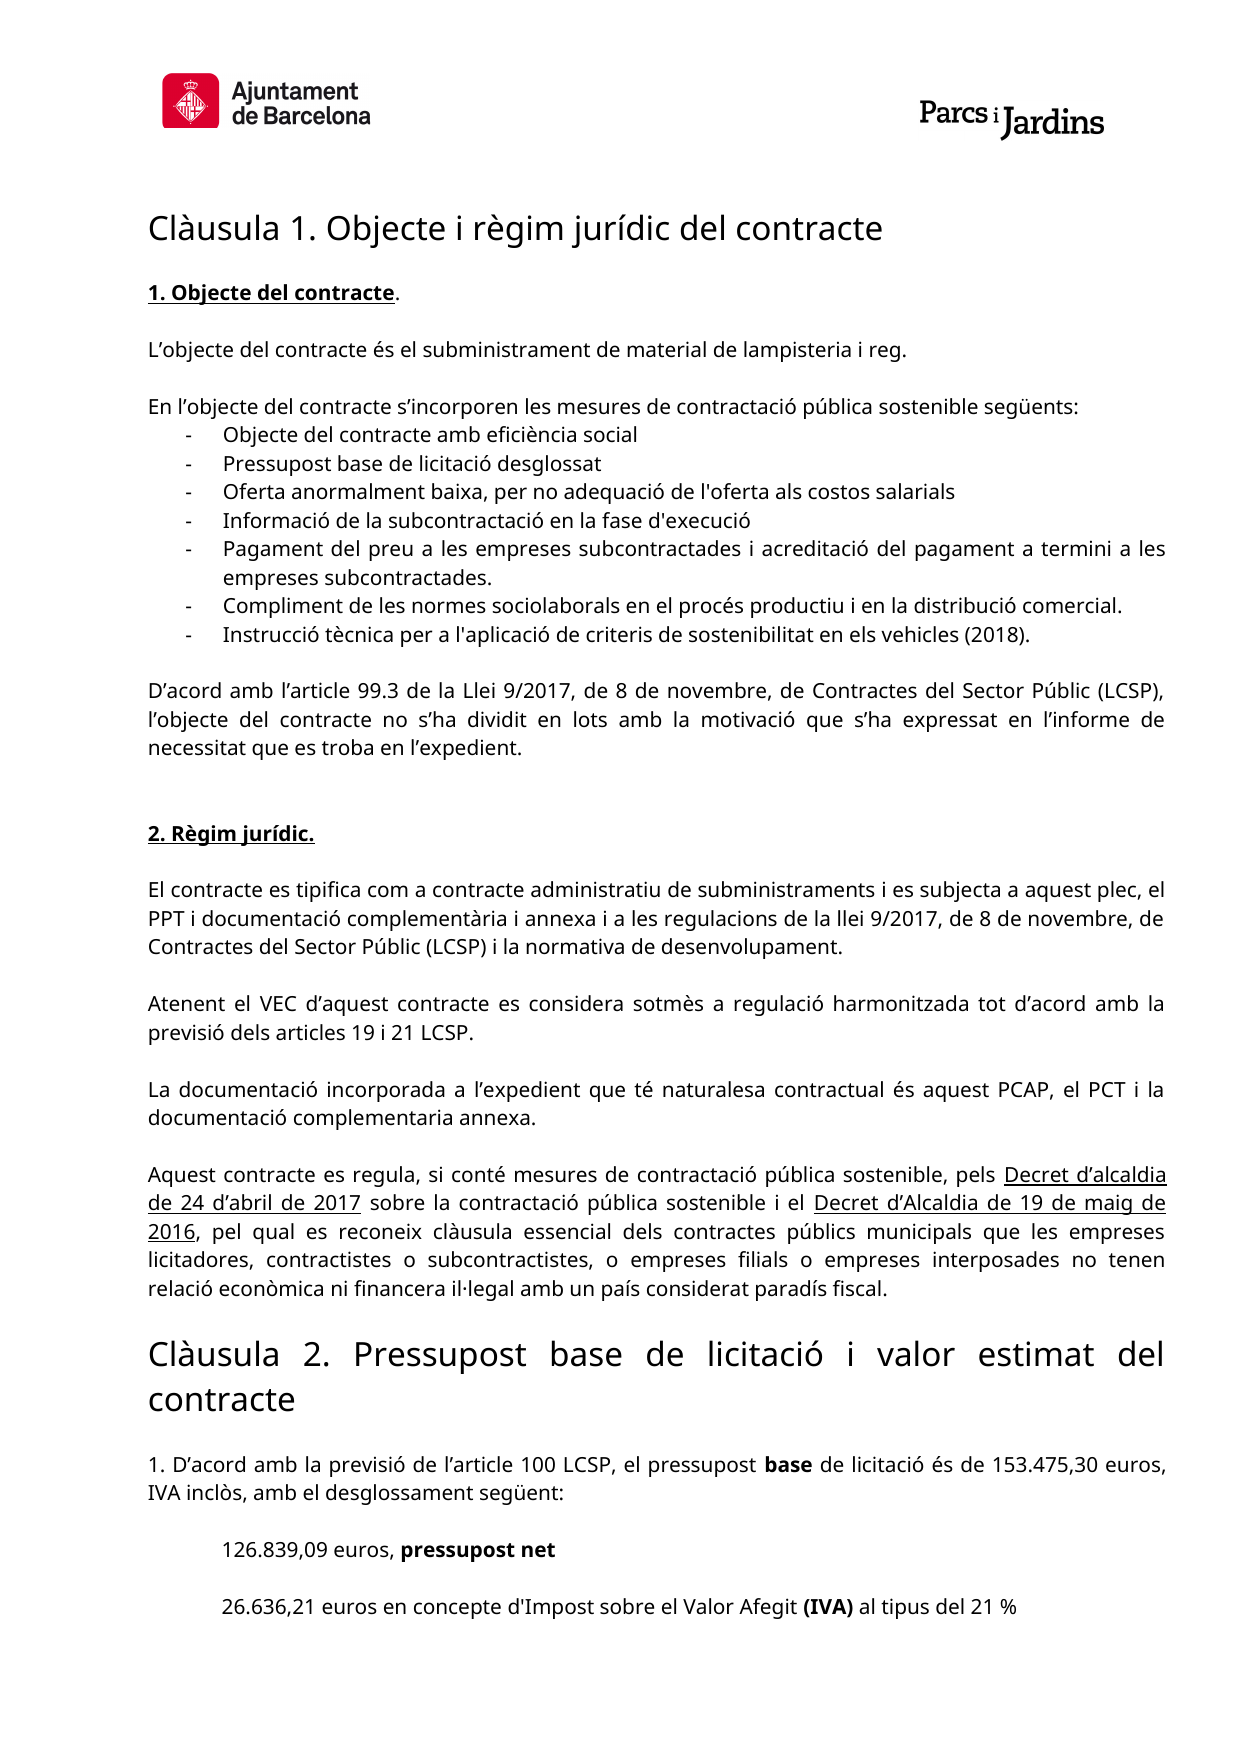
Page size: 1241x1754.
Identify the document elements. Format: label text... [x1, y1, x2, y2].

text El contracte es tipifica com a contracte administratiu de subministraments i es subjecta a aquest plec, el PPT i documentació complementària i annexa i a les regulacions de la llei 9/2017, de 8 de novembre, de Contractes del Sector Públic (LCSP) i la normativa de desenvolupament. [148, 876, 1167, 961]
list Objecte del contracte amb eficiència social [185, 421, 1167, 449]
list Compliment de les normes sociolaborals en el procés productiu i en la distribució comercial. [185, 591, 1167, 620]
text La documentació incorporada a l’expedient que té naturalesa contractual és aquest PCAP, el PCT i la documentació complementaria annexa. [148, 1075, 1167, 1132]
text Clàusula 1. Objecte i règim jurídic del contracte [148, 204, 1167, 250]
text 1. D’acord amb la previsió de l’article 100 LCSP, el pressupost base de licitació és de 153.475,30 euros, IVA inclòs, amb el desglossament següent: [148, 1450, 1167, 1507]
list Informació de la subcontractació en la fase d'execució [185, 506, 1167, 534]
text 2. Règim jurídic. [148, 819, 1167, 847]
picture [162, 73, 371, 128]
list Pagament del preu a les empreses subcontractades i acreditació del pagament a termini a les empreses subcontractades. [185, 534, 1167, 591]
text 126.839,09 euros, pressupost net [148, 1535, 1167, 1564]
picture [918, 100, 1105, 141]
list Instrucció tècnica per a l'aplicació de criteris de sostenibilitat en els vehicles (2018). [185, 620, 1167, 648]
text 26.636,21 euros en concepte d'Impost sobre el Valor Afegit (IVA) al tipus del 21 % [148, 1592, 1167, 1621]
list Oferta anormalment baixa, per no adequació de l'oferta als costos salarials [185, 477, 1167, 506]
text L’objecte del contracte és el subministrament de material de lampisteria i reg. [148, 335, 1167, 364]
text En l’objecte del contracte s’incorporen les mesures de contractació pública sostenible següents: [148, 392, 1167, 421]
list Pressupost base de licitació desglossat [185, 449, 1167, 477]
text Atenent el VEC d’aquest contracte es considera sotmès a regulació harmonitzada tot d’acord amb la previsió dels articles 19 i 21 LCSP. [148, 989, 1167, 1046]
text Clàusula 2. Pressupost base de licitació i valor estimat del contracte [148, 1331, 1167, 1421]
text D’acord amb l’article 99.3 de la Llei 9/2017, de 8 de novembre, de Contractes del Sector Públic (LCSP), l’objecte del contracte no s’ha dividit en lots amb la motivació que s’ha expressat en l’informe de necessitat que es troba en l’expedient. [148, 677, 1167, 762]
text 1. Objecte del contracte. [148, 278, 1167, 307]
text Aquest contracte es regula, si conté mesures de contractació pública sostenible, pels Decret d’alcaldia de 24 d’abril de 2017 sobre la contractació pública sostenible i el Decret d’Alcaldia de 19 de maig de 2016, pel qual es reconeix clàusula essencial dels contractes públics municipals que les empreses licitadores, contractistes o subcontractistes, o empreses filials o empreses interposades no tenen relació econòmica ni financera il·legal amb un país considerat paradís fiscal. [148, 1160, 1167, 1302]
